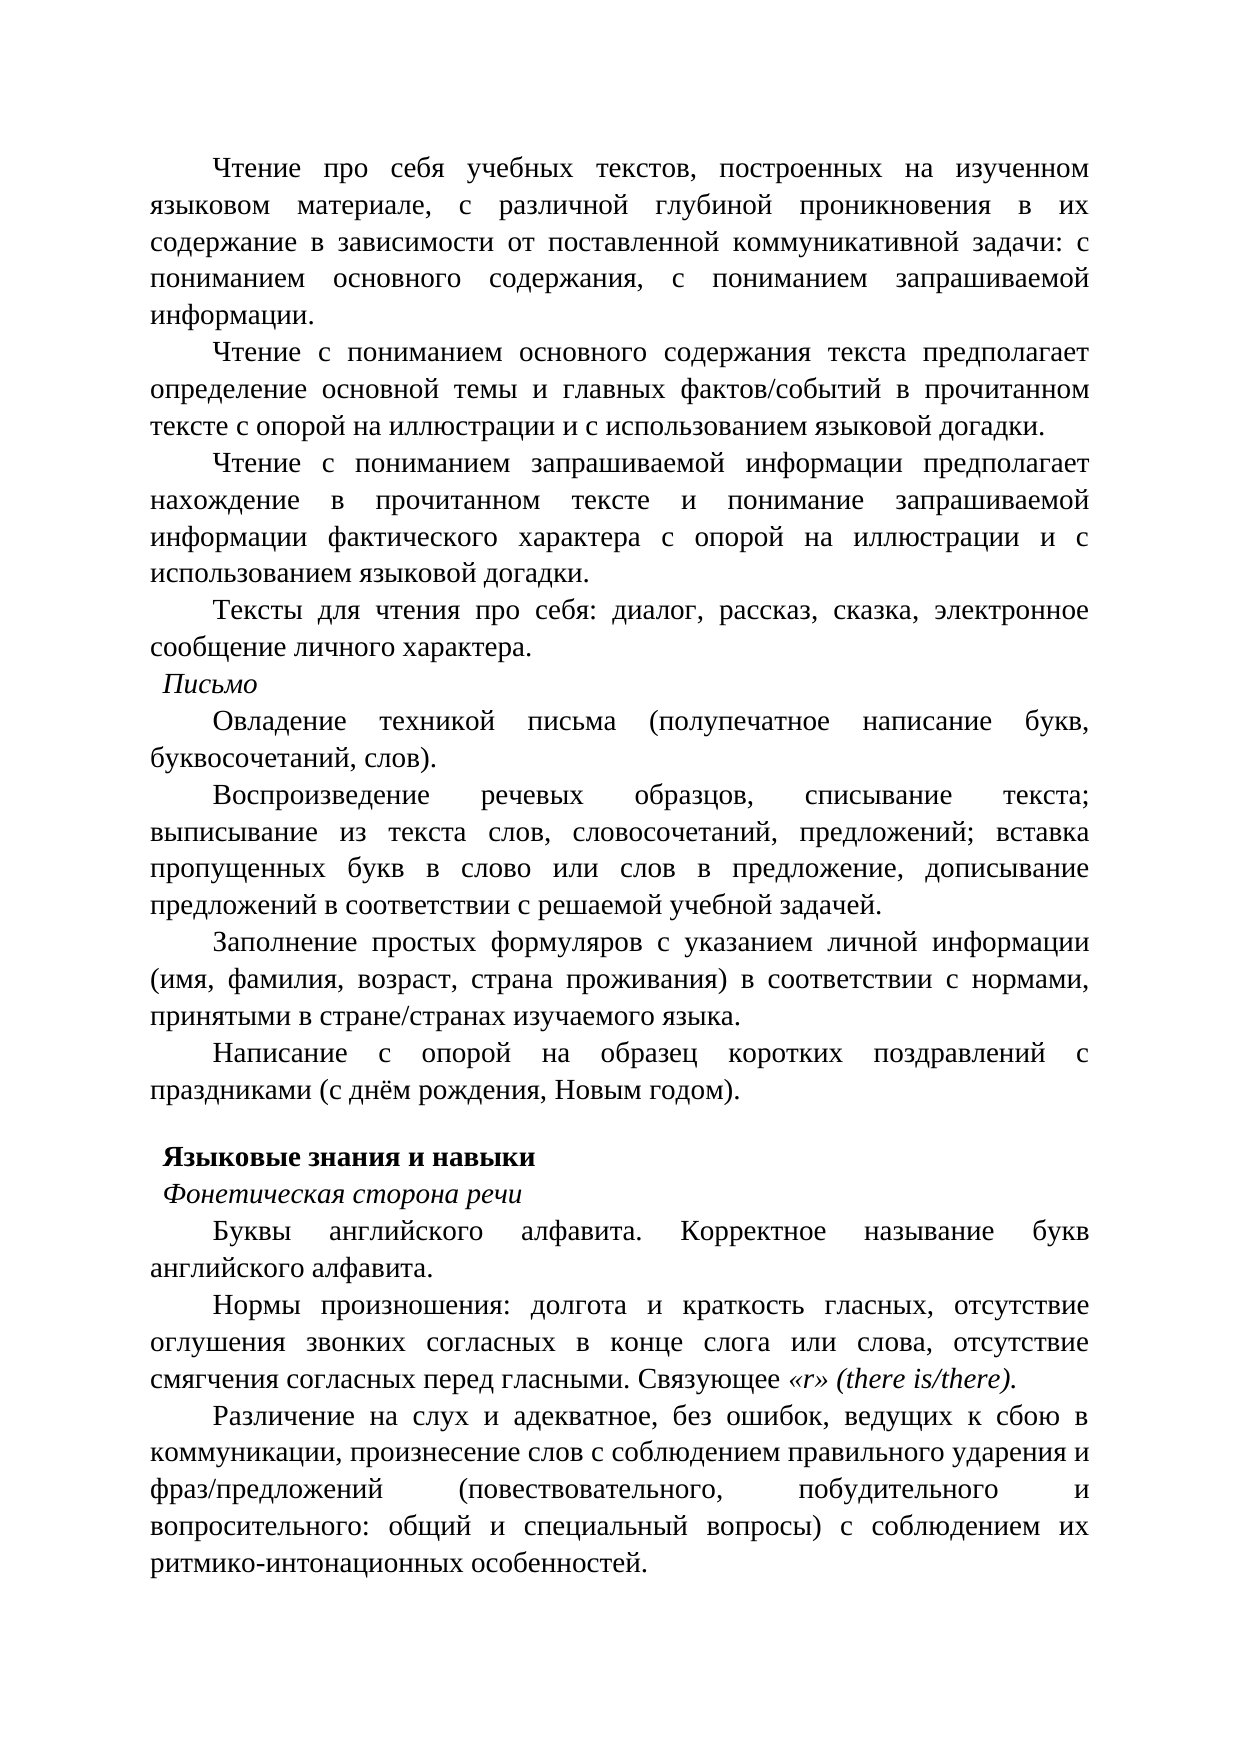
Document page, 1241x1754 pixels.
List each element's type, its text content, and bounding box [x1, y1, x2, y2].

text Письмо [162, 666, 1090, 700]
text Чтение про себя учебных текстов, построенных на изученном языковом материале, с различной глубиной проникновения в их содержание в зависимости от поставленной коммуникативной задачи: с пониманием основного содержания, с пониманием запрашиваемой информации. [150, 150, 1090, 331]
text Языковые знания и навыки [162, 1139, 1090, 1173]
text Чтение с пониманием основного содержания текста предполагает определение основной темы и главных фактов/событий в прочитанном тексте с опорой на иллюстрации и с использованием языковой догадки. [150, 334, 1090, 442]
text Чтение с пониманием запрашиваемой информации предполагает нахождение в прочитанном тексте и понимание запрашиваемой информации фактического характера с опорой на иллюстрации и с использованием языковой догадки. [150, 445, 1090, 589]
text Тексты для чтения про себя: диалог, рассказ, сказка, электронное сообщение личного характера. [150, 592, 1090, 663]
text Воспроизведение речевых образцов, списывание текста; выписывание из текста слов, словосочетаний, предложений; вставка пропущенных букв в слово или слов в предложение, дописывание предложений в соответствии с решаемой учебной задачей. [150, 777, 1090, 921]
text Буквы английского алфавита. Корректное называние букв английского алфавита. [150, 1213, 1090, 1284]
text Заполнение простых формуляров с указанием личной информации (имя, фамилия, возраст, страна проживания) в соответствии с нормами, принятыми в стране/странах изучаемого языка. [150, 924, 1090, 1032]
text Написание с опорой на образец коротких поздравлений с праздниками (с днём рождения, Новым годом). [150, 1035, 1090, 1105]
text Нормы произношения: долгота и краткость гласных, отсутствие оглушения звонких согласных в конце слога или слова, отсутствие смягчения согласных перед гласными. Связующее «r» (there is/there). [150, 1287, 1090, 1394]
text Различение на слух и адекватное, без ошибок, ведущих к сбою в коммуникации, произнесение слов с соблюдением правильного ударения и фраз/предложений (повествовательного, побудительного и вопросительного: общий и специальный вопросы) с соблюдением их ритмико-интонационных особенностей. [150, 1398, 1090, 1579]
text Овладение техникой письма (полупечатное написание букв, буквосочетаний, слов). [150, 703, 1090, 773]
text Фонетическая сторона речи [162, 1176, 1090, 1210]
